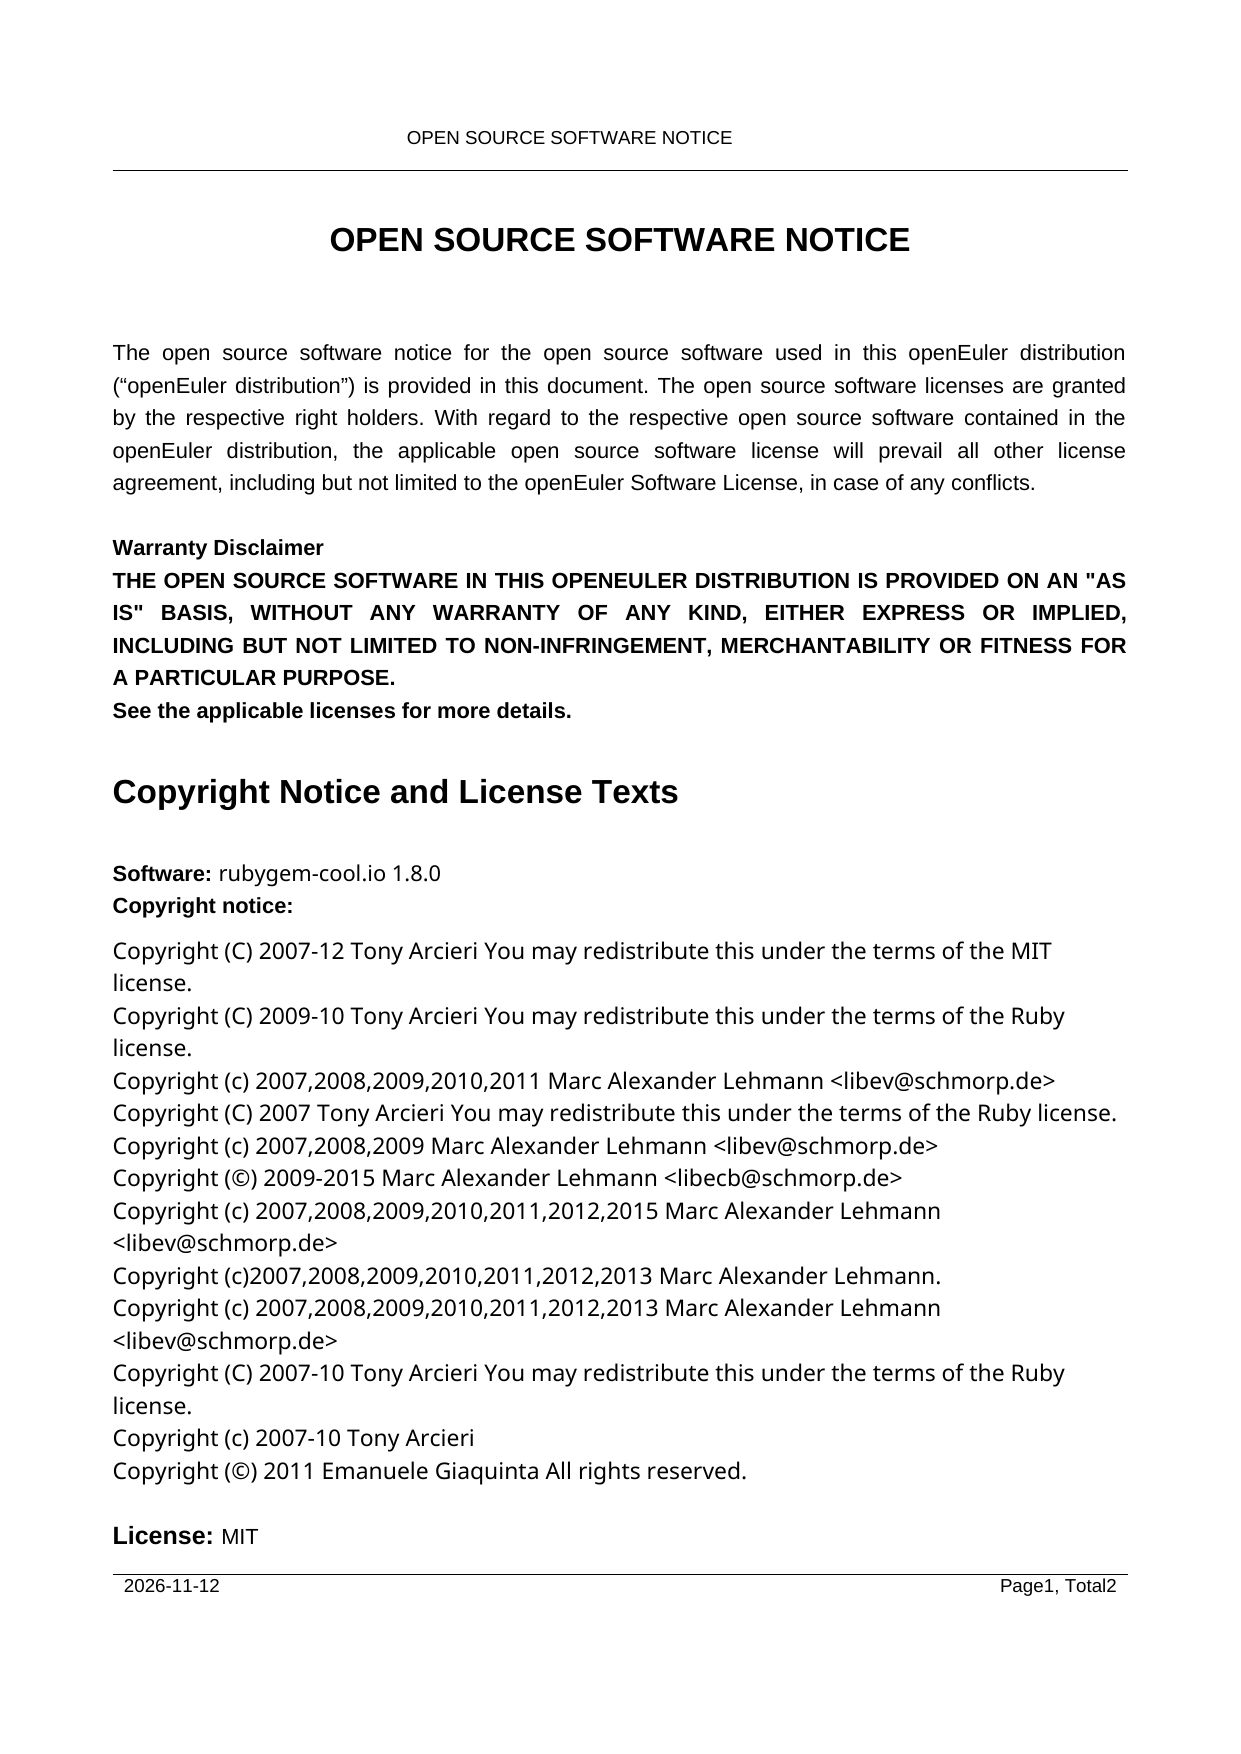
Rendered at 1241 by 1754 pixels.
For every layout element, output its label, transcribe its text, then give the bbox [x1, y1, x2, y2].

text The open source software notice for the open source software used in this openEuler distribution (“openEuler distribution”) is provided in this document. The open source software licenses are granted by the respective right holders. With regard to the respective open source software contained in the openEuler distribution, the applicable open source software license will prevail all other license agreement, including but not limited to the openEuler Software License, in case of any conflicts. [112, 336, 1128, 499]
title Software: rubygem-cool.io 1.8.0 [112, 856, 1128, 889]
text OPEN SOURCE SOFTWARE NOTICE [112, 206, 1128, 271]
text Copyright notice: [112, 889, 1128, 921]
text Copyright (C) 2007-12 Tony Arcieri You may redistribute this under the terms of the MIT license. Copyright (C) 2009-10 Tony Arcieri You may redistribute this under the terms of the Ruby license. Copyright (c) 2007,2008,2009,2010,2011 Marc Alexander Lehmann <libev@schmorp.de> Copyright (C) 2007 Tony Arcieri You may redistribute this under the terms of the Ruby license. Copyright (c) 2007,2008,2009 Marc Alexander Lehmann <libev@schmorp.de> Copyright (©) 2009-2015 Marc Alexander Lehmann <libecb@schmorp.de> Copyright (c) 2007,2008,2009,2010,2011,2012,2015 Marc Alexander Lehmann <libev@schmorp.de> Copyright (c)2007,2008,2009,2010,2011,2012,2013 Marc Alexander Lehmann. Copyright (c) 2007,2008,2009,2010,2011,2012,2013 Marc Alexander Lehmann <libev@schmorp.de> Copyright (C) 2007-10 Tony Arcieri You may redistribute this under the terms of the Ruby license. Copyright (c) 2007-10 Tony Arcieri Copyright (©) 2011 Emanuele Giaquinta All rights reserved. [112, 934, 1128, 1519]
text Copyright Notice and License Texts [112, 759, 1128, 824]
text Warranty Disclaimer [112, 531, 1128, 564]
text THE OPEN SOURCE SOFTWARE IN THIS OPENEULER DISTRIBUTION IS PROVIDED ON AN "AS IS" BASIS, WITHOUT ANY WARRANTY OF ANY KIND, EITHER EXPRESS OR IMPLIED, INCLUDING BUT NOT LIMITED TO NON-INFRINGEMENT, MERCHANTABILITY OR FITNESS FOR A PARTICULAR PURPOSE. See the applicable licenses for more details. [112, 564, 1128, 726]
text License: MIT [112, 1519, 1128, 1551]
